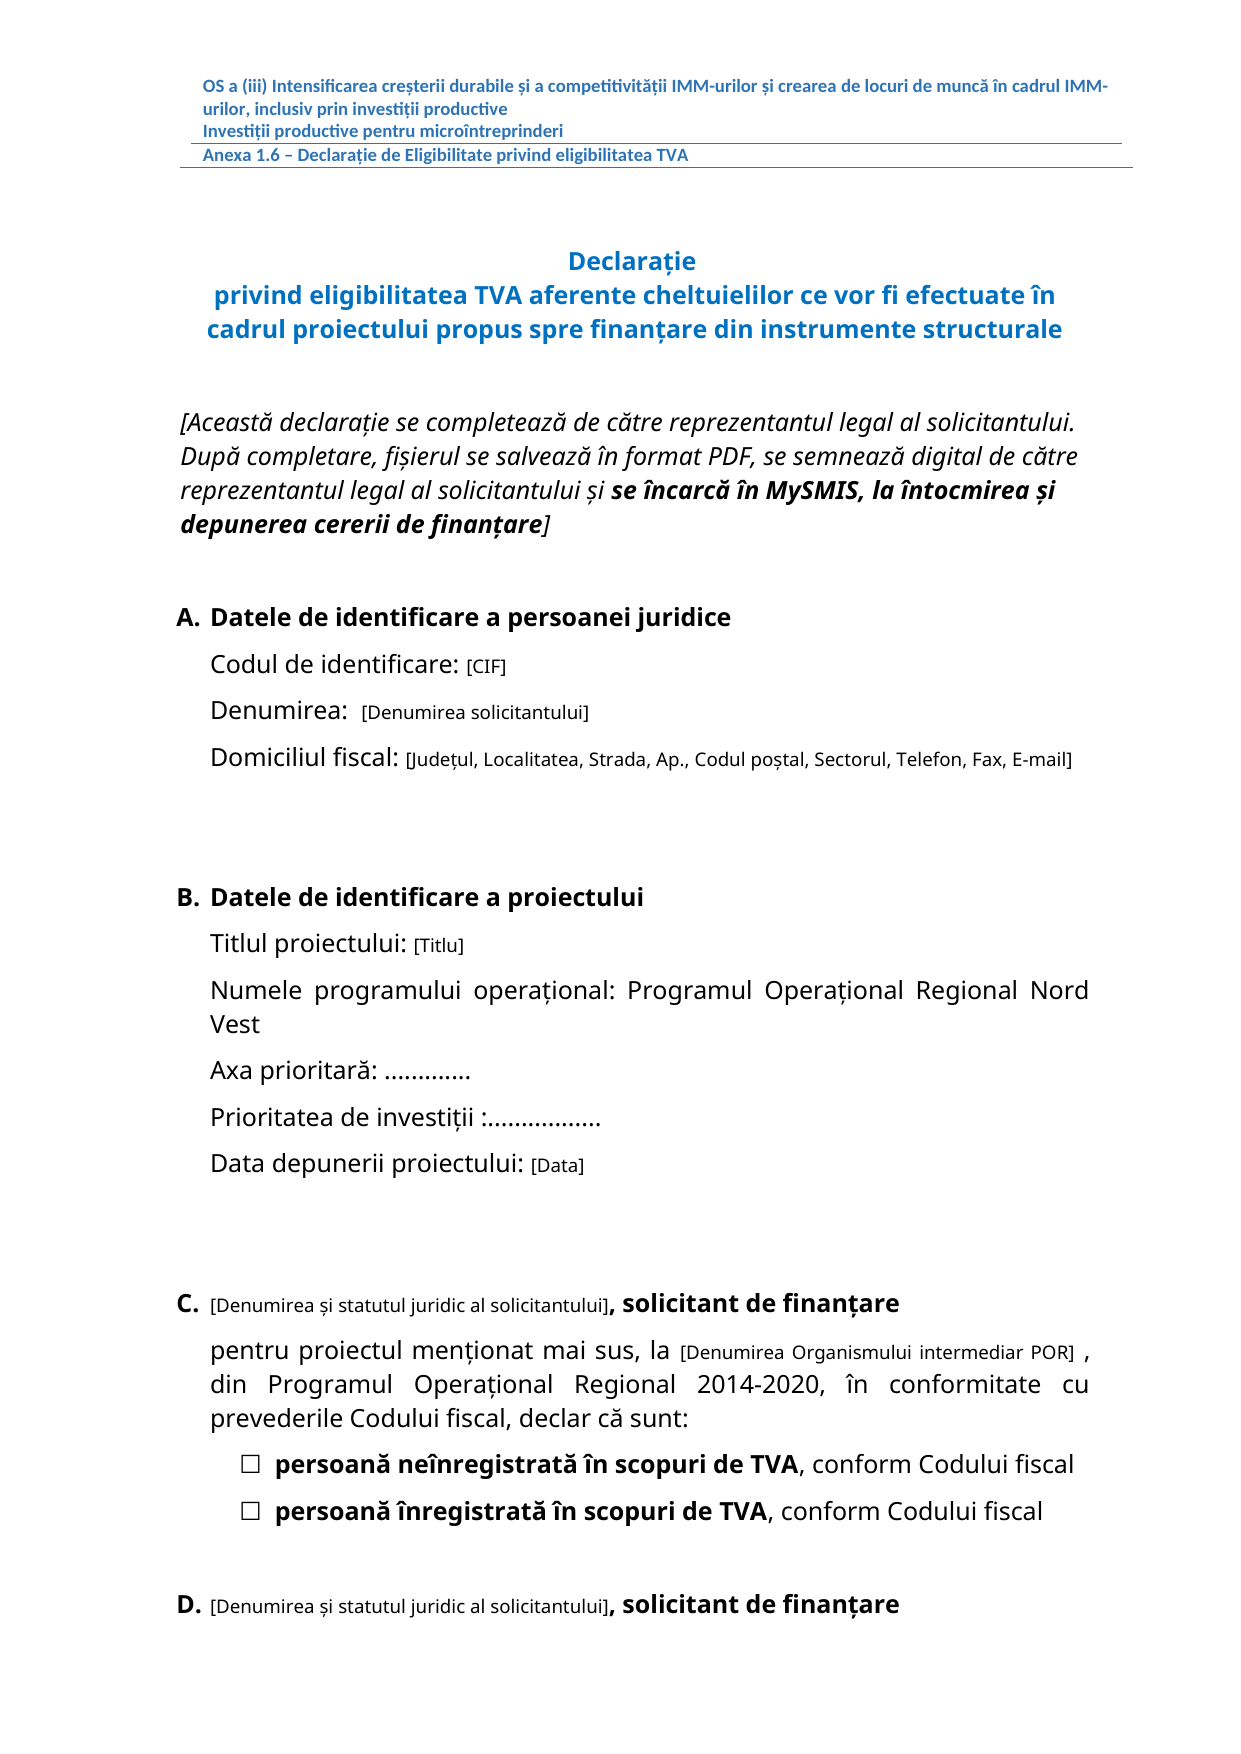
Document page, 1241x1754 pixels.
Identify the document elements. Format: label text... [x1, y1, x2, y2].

subtitle Declarație privind eligibilitatea TVA aferente cheltuielilor ce vor fi efectuate în cadrul proiectului propus spre finanțare din instrumente structurale [180, 243, 1090, 345]
text Domiciliul fiscal: [210, 739, 1090, 773]
list Datele de identificare a persoanei juridice [176, 600, 1090, 634]
text persoană înregistrată în scopuri de TVA, conform Codului fiscal [239, 1493, 1090, 1528]
text Axa prioritară: ............. [210, 1053, 1090, 1087]
text Data depunerii proiectului: [210, 1146, 1090, 1180]
text Denumirea: [210, 693, 1090, 727]
text pentru proiectul menționat mai sus, la , din Programul Operațional Regional 2014-2020, în conformitate cu prevederile Codului fiscal, declar că sunt: [210, 1332, 1090, 1434]
text Titlul proiectului: [210, 926, 1090, 960]
list , solicitant de finanțare [176, 1587, 1090, 1621]
text Codul de identificare: [210, 646, 1090, 680]
list Datele de identificare a proiectului [176, 879, 1090, 913]
text [Această declarație se completează de către reprezentantul legal al solicitantului. După completare, fișierul se salvează în format PDF, se semnează digital de către reprezentantul legal al solicitantului și se încarcă în MySMIS, la întocmirea și depunerea cererii de finanțare] [180, 404, 1090, 541]
list , solicitant de finanțare [176, 1286, 1090, 1320]
text Numele programului operațional: Programul Operațional Regional Nord Vest [210, 972, 1090, 1040]
text persoană neînregistrată în scopuri de TVA, conform Codului fiscal [239, 1447, 1090, 1481]
text Prioritatea de investiții :................. [210, 1099, 1090, 1133]
